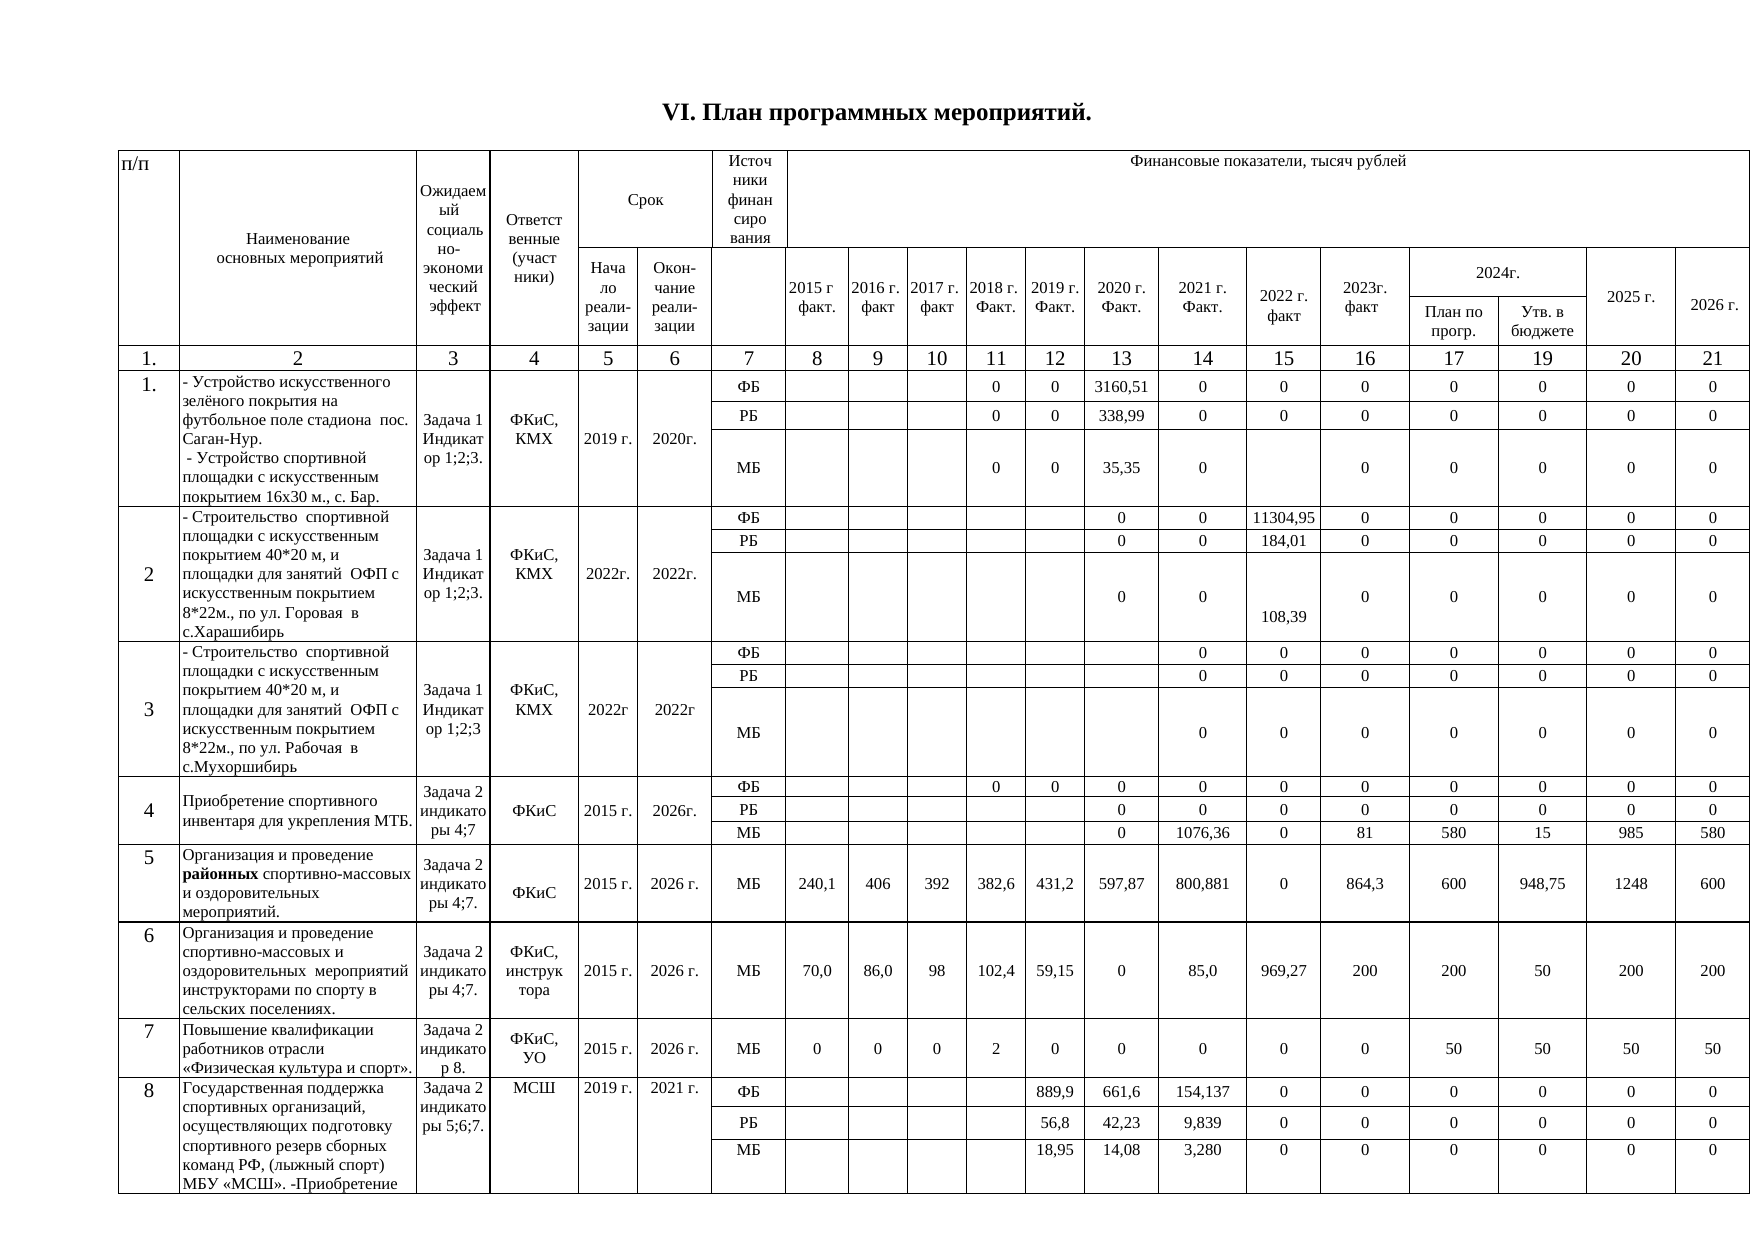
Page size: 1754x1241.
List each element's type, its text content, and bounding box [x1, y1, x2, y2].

table_cell 0 [1410, 665, 1498, 687]
table_cell [1026, 642, 1084, 664]
table_cell 406 [849, 845, 907, 921]
table_cell [908, 1078, 966, 1106]
table_cell 4 [491, 346, 578, 370]
table_cell 200 [1410, 923, 1498, 1018]
table_cell 21 [1676, 346, 1749, 370]
table_cell 0 [849, 1019, 907, 1077]
table_cell 0 [1587, 777, 1675, 796]
table_cell [712, 248, 785, 345]
table_cell 0 [1410, 402, 1498, 429]
table_cell 7 [119, 1019, 179, 1077]
table_cell 0 [1410, 797, 1498, 821]
table_cell 0 [1499, 1140, 1586, 1193]
table_cell 0 [1410, 642, 1498, 664]
table_cell ФКиС, КМХ [491, 507, 578, 641]
table_cell ФБ [712, 371, 785, 401]
table_cell 0 [1410, 688, 1498, 776]
table_cell ФКиС, КМХ [491, 371, 578, 506]
table_cell 98 [908, 923, 966, 1018]
table_cell 0 [1676, 507, 1749, 529]
table_cell 240,1 [786, 845, 848, 921]
table_cell 0 [1026, 777, 1084, 796]
table_cell [967, 665, 1025, 687]
table_cell 0 [1247, 371, 1320, 401]
table_cell 0 [1085, 530, 1158, 552]
table_cell 0 [908, 1019, 966, 1077]
table_cell [967, 822, 1025, 844]
table_cell 2015 г. [579, 1019, 637, 1077]
table_cell 0 [1587, 1078, 1675, 1106]
table_cell РБ [712, 530, 785, 552]
table_cell 2025 г. [1587, 248, 1675, 345]
table_cell 0 [1321, 430, 1409, 506]
table_cell 200 [1676, 923, 1749, 1018]
table_cell [849, 1107, 907, 1139]
table_cell 2016 г. факт [849, 248, 907, 345]
table_cell 0 [1159, 553, 1246, 641]
table_cell 50 [1499, 1019, 1586, 1077]
table_cell Задача 2 индикаторы 4;7. [417, 923, 489, 1018]
table_cell 431,2 [1026, 845, 1084, 921]
table_cell 2026 г. [1676, 248, 1749, 345]
table_cell 0 [1085, 507, 1158, 529]
table_cell 2 [180, 346, 416, 370]
table_cell 0 [1321, 1107, 1409, 1139]
table_cell [1247, 430, 1320, 506]
table_cell [967, 553, 1025, 641]
table_cell 19 [1499, 346, 1586, 370]
table_cell 0 [1159, 642, 1246, 664]
table_cell [849, 665, 907, 687]
table_cell [908, 430, 966, 506]
table_cell 2026г. [638, 777, 711, 844]
table_cell 0 [1676, 777, 1749, 796]
table_cell [786, 1140, 848, 1193]
table_cell 0 [1587, 665, 1675, 687]
table_cell 50 [1676, 1019, 1749, 1077]
table_cell 6 [638, 346, 711, 370]
table_cell 35,35 [1085, 430, 1158, 506]
table_cell [908, 777, 966, 796]
table_cell 0 [1026, 371, 1084, 401]
table_cell [849, 1140, 907, 1193]
table_cell 0 [1321, 665, 1409, 687]
table_cell 3,280 [1159, 1140, 1246, 1193]
table_cell 1248 [1587, 845, 1675, 921]
table_header Наименование основных мероприятий [180, 151, 416, 345]
table_cell МБ [712, 688, 785, 776]
table_cell 15 [1499, 822, 1586, 844]
table_cell 85,0 [1159, 923, 1246, 1018]
table_cell [1085, 665, 1158, 687]
table_cell 0 [967, 371, 1025, 401]
table_cell 13 [1085, 346, 1158, 370]
table_cell [786, 430, 848, 506]
table_cell [908, 1107, 966, 1139]
table_cell [849, 371, 907, 401]
table_cell [908, 1140, 966, 1193]
table_cell 2024г. [1410, 248, 1586, 296]
table_cell [786, 797, 848, 821]
table_cell [908, 642, 966, 664]
table_cell [786, 530, 848, 552]
table_cell Утв. в бюджете [1499, 297, 1586, 345]
table_cell МБ [712, 1140, 785, 1193]
table_cell 0 [1321, 642, 1409, 664]
table_cell МБ [712, 553, 785, 641]
table_cell [786, 371, 848, 401]
table_cell [1026, 797, 1084, 821]
table_cell 0 [1499, 797, 1586, 821]
table_cell 0 [1247, 402, 1320, 429]
table_cell 0 [1159, 507, 1246, 529]
table_cell 81 [1321, 822, 1409, 844]
table_cell ФКиС, УО [491, 1019, 578, 1077]
table_cell Задача 1 Индикатор 1;2;3. [417, 371, 489, 506]
table_header Финансовые показатели, тысяч рублей [788, 151, 1749, 247]
table_cell План по прогр. [1410, 297, 1498, 345]
table_cell Организация и проведение районных спортивно-массовых и оздоровительных мероприятий. [180, 845, 416, 921]
table_cell 50 [1410, 1019, 1498, 1077]
table_cell 2017 г. факт [908, 248, 966, 345]
table_cell Организация и проведение спортивно-массовых и оздоровительных мероприятий инструкторами по спорту в сельских поселениях. [180, 923, 416, 1018]
table_cell 2015 г. [579, 845, 637, 921]
table_cell 2022г [579, 642, 637, 776]
table_cell 20 [1587, 346, 1675, 370]
table_cell [967, 530, 1025, 552]
table_cell 5 [119, 845, 179, 921]
table_header Ответст венные (участ ники) [491, 151, 578, 345]
table_cell 9 [849, 346, 907, 370]
table_cell ФБ [712, 507, 785, 529]
table_cell 7 [712, 346, 785, 370]
table_cell ФКиС [491, 845, 578, 921]
table_cell 0 [1499, 688, 1586, 776]
table_cell 661,6 [1085, 1078, 1158, 1106]
table_cell 86,0 [849, 923, 907, 1018]
table_cell 2026 г. [638, 845, 711, 921]
table_cell [786, 642, 848, 664]
table_cell 17 [1410, 346, 1498, 370]
table_cell [908, 665, 966, 687]
table_cell 0 [1676, 553, 1749, 641]
table_cell Приобретение спортивного инвентаря для укрепления МТБ. [180, 777, 416, 844]
table_cell 0 [1026, 1019, 1084, 1077]
table_cell [849, 402, 907, 429]
table_cell 0 [1321, 1140, 1409, 1193]
table_cell 2019 г. [579, 1078, 637, 1193]
table_cell РБ [712, 797, 785, 821]
table_cell [1026, 507, 1084, 529]
table_cell 8 [786, 346, 848, 370]
table_cell 0 [1499, 530, 1586, 552]
table_cell 0 [1587, 371, 1675, 401]
table_cell 0 [1587, 402, 1675, 429]
table_cell 0 [1159, 1019, 1246, 1077]
table_cell 1076,36 [1159, 822, 1246, 844]
table_cell 2015 г факт. [786, 248, 848, 345]
table_cell 2 [119, 507, 179, 641]
table_cell [908, 371, 966, 401]
table_cell - Строительство спортивной площадки с искусственным покрытием 40*20 м, и площадки для занятий ОФП с искусственным покрытием 8*22м., по ул. Горовая в с.Харашибирь [180, 507, 416, 641]
table_cell 985 [1587, 822, 1675, 844]
table_cell 600 [1676, 845, 1749, 921]
table_cell 0 [1676, 1078, 1749, 1106]
table_cell 15 [1247, 346, 1320, 370]
table_cell [967, 688, 1025, 776]
table_cell 0 [1321, 1078, 1409, 1106]
table_cell 0 [1410, 553, 1498, 641]
table_cell Задача 1 Индикатор 1;2;3. [417, 507, 489, 641]
table_cell 0 [1247, 1019, 1320, 1077]
table_cell 50 [1499, 923, 1586, 1018]
table_cell Государственная поддержка спортивных организаций, осуществляющих подготовку спортивного резерв сборных команд РФ, (лыжный спорт) МБУ «МСШ». -Приобретение спортивного оборудования и инвентаря для приведения «МСШ» в нормативное состояние [180, 1078, 416, 1193]
table_cell 0 [1499, 665, 1586, 687]
table_cell 0 [1499, 371, 1586, 401]
table_cell 6 [119, 923, 179, 1018]
table_cell РБ [712, 402, 785, 429]
table_cell 0 [1321, 1019, 1409, 1077]
table_cell 2026 г. [638, 1019, 711, 1077]
table_cell 0 [1247, 1078, 1320, 1106]
table_cell 18,95 [1026, 1140, 1084, 1193]
table_cell 108,39 [1247, 553, 1320, 641]
table_cell [786, 822, 848, 844]
table_cell [849, 430, 907, 506]
table_cell 2019 г. [579, 371, 637, 506]
table_header Ожидаемый социально- экономический эффект [417, 151, 489, 345]
table_cell 12 [1026, 346, 1084, 370]
table_cell 0 [967, 777, 1025, 796]
table_cell 0 [1676, 797, 1749, 821]
table_cell 0 [1587, 797, 1675, 821]
table_cell [849, 688, 907, 776]
table_cell [908, 402, 966, 429]
table_cell - Устройство искусственного зелёного покрытия на футбольное поле стадиона пос. Саган-Нур. - Устройство спортивной площадки с искусственным покрытием 16х30 м., с. Бар. [180, 371, 416, 506]
table_cell 2021 г. [638, 1078, 711, 1193]
table_cell Задача 2 индикаторы 4;7. [417, 845, 489, 921]
table_cell [786, 402, 848, 429]
table_cell ФБ [712, 777, 785, 796]
table_cell Задача 2 индикаторы 5;6;7. [417, 1078, 489, 1193]
table_cell РБ [712, 665, 785, 687]
table_cell 0 [1159, 777, 1246, 796]
table_cell 0 [1676, 371, 1749, 401]
table_cell 3160,51 [1085, 371, 1158, 401]
table_cell 338,99 [1085, 402, 1158, 429]
table_cell [1026, 665, 1084, 687]
table_cell Задача 2 индикаторы 4;7 [417, 777, 489, 844]
table_cell [849, 507, 907, 529]
table_cell 1. [119, 346, 179, 370]
table_cell 0 [1676, 1140, 1749, 1193]
table_cell 0 [1159, 665, 1246, 687]
table_cell [786, 665, 848, 687]
table_cell Повышение квалификации работников отрасли «Физическая культура и спорт». [180, 1019, 416, 1077]
table_cell 2020 г. Факт. [1085, 248, 1158, 345]
table_cell 0 [1410, 371, 1498, 401]
table_cell 4 [119, 777, 179, 844]
table_cell 0 [1247, 1140, 1320, 1193]
table_cell 0 [1587, 1140, 1675, 1193]
table_cell [786, 507, 848, 529]
table_cell [908, 507, 966, 529]
table_cell МБ [712, 822, 785, 844]
table_cell 0 [1499, 553, 1586, 641]
table_cell 0 [1587, 430, 1675, 506]
table_cell [967, 507, 1025, 529]
table_cell 0 [1499, 507, 1586, 529]
table_cell 948,75 [1499, 845, 1586, 921]
table_cell МБ [712, 1019, 785, 1077]
table_cell [908, 530, 966, 552]
table_cell РБ [712, 1107, 785, 1139]
table_cell [786, 1078, 848, 1106]
table_cell [967, 1107, 1025, 1139]
table_cell 0 [1676, 530, 1749, 552]
table_cell 0 [1159, 430, 1246, 506]
table_cell 0 [1676, 642, 1749, 664]
table_cell - Строительство спортивной площадки с искусственным покрытием 40*20 м, и площадки для занятий ОФП с искусственным покрытием 8*22м., по ул. Рабочая в с.Мухоршибирь [180, 642, 416, 776]
table_cell 800,881 [1159, 845, 1246, 921]
table_cell 2022г [638, 642, 711, 776]
table_header Источ ники финан сиро вания [713, 151, 787, 247]
table_cell 0 [1410, 1078, 1498, 1106]
table_cell 0 [1321, 507, 1409, 529]
table_cell 5 [579, 346, 637, 370]
table_cell 0 [1410, 430, 1498, 506]
table_cell 0 [1676, 1107, 1749, 1139]
table_cell [1026, 822, 1084, 844]
table_cell Нача ло реали-зации [579, 248, 637, 345]
table_cell 0 [1410, 777, 1498, 796]
table_cell [1026, 530, 1084, 552]
table_cell 0 [1247, 688, 1320, 776]
table_cell 2026 г. [638, 923, 711, 1018]
table_cell [967, 1078, 1025, 1106]
table_cell 864,3 [1321, 845, 1409, 921]
table_cell 0 [1247, 1107, 1320, 1139]
table_cell [849, 797, 907, 821]
table_cell 0 [967, 402, 1025, 429]
table_cell [967, 642, 1025, 664]
table_cell 2019 г. Факт. [1026, 248, 1084, 345]
table_cell 200 [1587, 923, 1675, 1018]
table_cell ФКиС, КМХ [491, 642, 578, 776]
table_cell 0 [1410, 1107, 1498, 1139]
table_cell 0 [1085, 797, 1158, 821]
table_cell 0 [1587, 530, 1675, 552]
table_cell 102,4 [967, 923, 1025, 1018]
table_cell 3 [119, 642, 179, 776]
table_cell 597,87 [1085, 845, 1158, 921]
table_cell 11 [967, 346, 1025, 370]
table_cell 0 [1676, 688, 1749, 776]
table_cell 0 [1499, 1107, 1586, 1139]
table_cell 0 [1499, 642, 1586, 664]
table_cell 2023г. факт [1321, 248, 1409, 345]
table_cell 0 [1499, 402, 1586, 429]
table_cell ФКиС, инструк тора [491, 923, 578, 1018]
table_cell 0 [1676, 402, 1749, 429]
table_cell 0 [1085, 923, 1158, 1018]
table_cell 0 [786, 1019, 848, 1077]
table_cell 3 [417, 346, 489, 370]
table_cell 14 [1159, 346, 1246, 370]
table_cell Окон- чание реали- зации [638, 248, 711, 345]
table_cell 0 [1587, 553, 1675, 641]
table_cell 1. [119, 371, 179, 506]
table_cell [908, 822, 966, 844]
table_cell 969,27 [1247, 923, 1320, 1018]
table_header Срок [579, 151, 712, 247]
table_cell 2020г. [638, 371, 711, 506]
table_cell [1085, 688, 1158, 776]
table_cell 2018 г. Факт. [967, 248, 1025, 345]
table_cell МСШ [491, 1078, 578, 1193]
table_cell 0 [1676, 665, 1749, 687]
table_cell [849, 822, 907, 844]
table_cell 0 [1321, 688, 1409, 776]
table_cell 0 [1410, 507, 1498, 529]
table_cell 0 [1159, 530, 1246, 552]
table_cell 0 [1247, 797, 1320, 821]
table_cell [908, 553, 966, 641]
table_cell 200 [1321, 923, 1409, 1018]
table_cell 10 [908, 346, 966, 370]
table_cell 184,01 [1247, 530, 1320, 552]
table_cell 0 [1247, 845, 1320, 921]
table_cell [967, 797, 1025, 821]
table_cell ФБ [712, 642, 785, 664]
table_cell 0 [1159, 688, 1246, 776]
table_cell [849, 642, 907, 664]
table_cell ФБ [712, 1078, 785, 1106]
table_cell [786, 1107, 848, 1139]
table_cell 0 [1587, 642, 1675, 664]
table_cell [786, 688, 848, 776]
table_cell 2022 г. факт [1247, 248, 1320, 345]
table_cell [849, 1078, 907, 1106]
table_cell [786, 553, 848, 641]
table_cell МБ [712, 923, 785, 1018]
table_cell 0 [1321, 797, 1409, 821]
table_cell [849, 530, 907, 552]
table_cell ФКиС [491, 777, 578, 844]
table_cell 2015 г. [579, 777, 637, 844]
table_cell 50 [1587, 1019, 1675, 1077]
table_cell 0 [1247, 822, 1320, 844]
table_cell 0 [1321, 530, 1409, 552]
table_cell [908, 797, 966, 821]
table_cell 0 [1085, 553, 1158, 641]
table_cell [786, 777, 848, 796]
table_cell 0 [1321, 553, 1409, 641]
table_cell [908, 688, 966, 776]
table_cell [1085, 642, 1158, 664]
table_cell 0 [1676, 430, 1749, 506]
table_cell 580 [1676, 822, 1749, 844]
table_cell 0 [1085, 1019, 1158, 1077]
table_cell [849, 777, 907, 796]
table_cell 0 [1321, 777, 1409, 796]
table_cell 0 [1499, 430, 1586, 506]
table_header п/п [119, 151, 179, 345]
table_cell 0 [1499, 1078, 1586, 1106]
table_cell 580 [1410, 822, 1498, 844]
table_cell 0 [1026, 430, 1084, 506]
table_cell 0 [1499, 777, 1586, 796]
table_cell 59,15 [1026, 923, 1084, 1018]
table_cell 8 [119, 1078, 179, 1193]
table_cell МБ [712, 845, 785, 921]
table_cell 0 [1587, 1107, 1675, 1139]
table_cell 2021 г. Факт. [1159, 248, 1246, 345]
table_cell 0 [1159, 371, 1246, 401]
table_cell 0 [1159, 797, 1246, 821]
table_cell Задача 2 индикатор 8. [417, 1019, 489, 1077]
table_cell 42,23 [1085, 1107, 1158, 1139]
table_cell [849, 553, 907, 641]
table_cell [967, 1140, 1025, 1193]
table_cell 70,0 [786, 923, 848, 1018]
table_cell 600 [1410, 845, 1498, 921]
table_cell 0 [1247, 642, 1320, 664]
table_cell 889,9 [1026, 1078, 1084, 1106]
table_cell 16 [1321, 346, 1409, 370]
table_cell 11304,95 [1247, 507, 1320, 529]
table_cell 2022г. [638, 507, 711, 641]
table_cell 0 [1321, 371, 1409, 401]
table_cell 2022г. [579, 507, 637, 641]
table_cell 0 [1587, 688, 1675, 776]
table_cell 0 [1410, 530, 1498, 552]
table_cell 56,8 [1026, 1107, 1084, 1139]
table_cell 2 [967, 1019, 1025, 1077]
table_cell 0 [1247, 777, 1320, 796]
table_cell 0 [1587, 507, 1675, 529]
table_cell Задача 1 Индикатор 1;2;3 [417, 642, 489, 776]
table_cell 2015 г. [579, 923, 637, 1018]
table_cell 0 [1159, 402, 1246, 429]
table_cell 0 [1321, 402, 1409, 429]
table_cell [1026, 553, 1084, 641]
table_cell 382,6 [967, 845, 1025, 921]
table_cell 0 [1085, 777, 1158, 796]
table_cell 14,08 [1085, 1140, 1158, 1193]
table_cell 0 [1085, 822, 1158, 844]
text VI. План программных мероприятий. [118, 97, 1636, 126]
table_cell 0 [967, 430, 1025, 506]
table_cell МБ [712, 430, 785, 506]
table_cell 0 [1410, 1140, 1498, 1193]
table_cell [1026, 688, 1084, 776]
table_cell 0 [1247, 665, 1320, 687]
table_cell 9,839 [1159, 1107, 1246, 1139]
table_cell 154,137 [1159, 1078, 1246, 1106]
table_cell 0 [1026, 402, 1084, 429]
table_cell 392 [908, 845, 966, 921]
